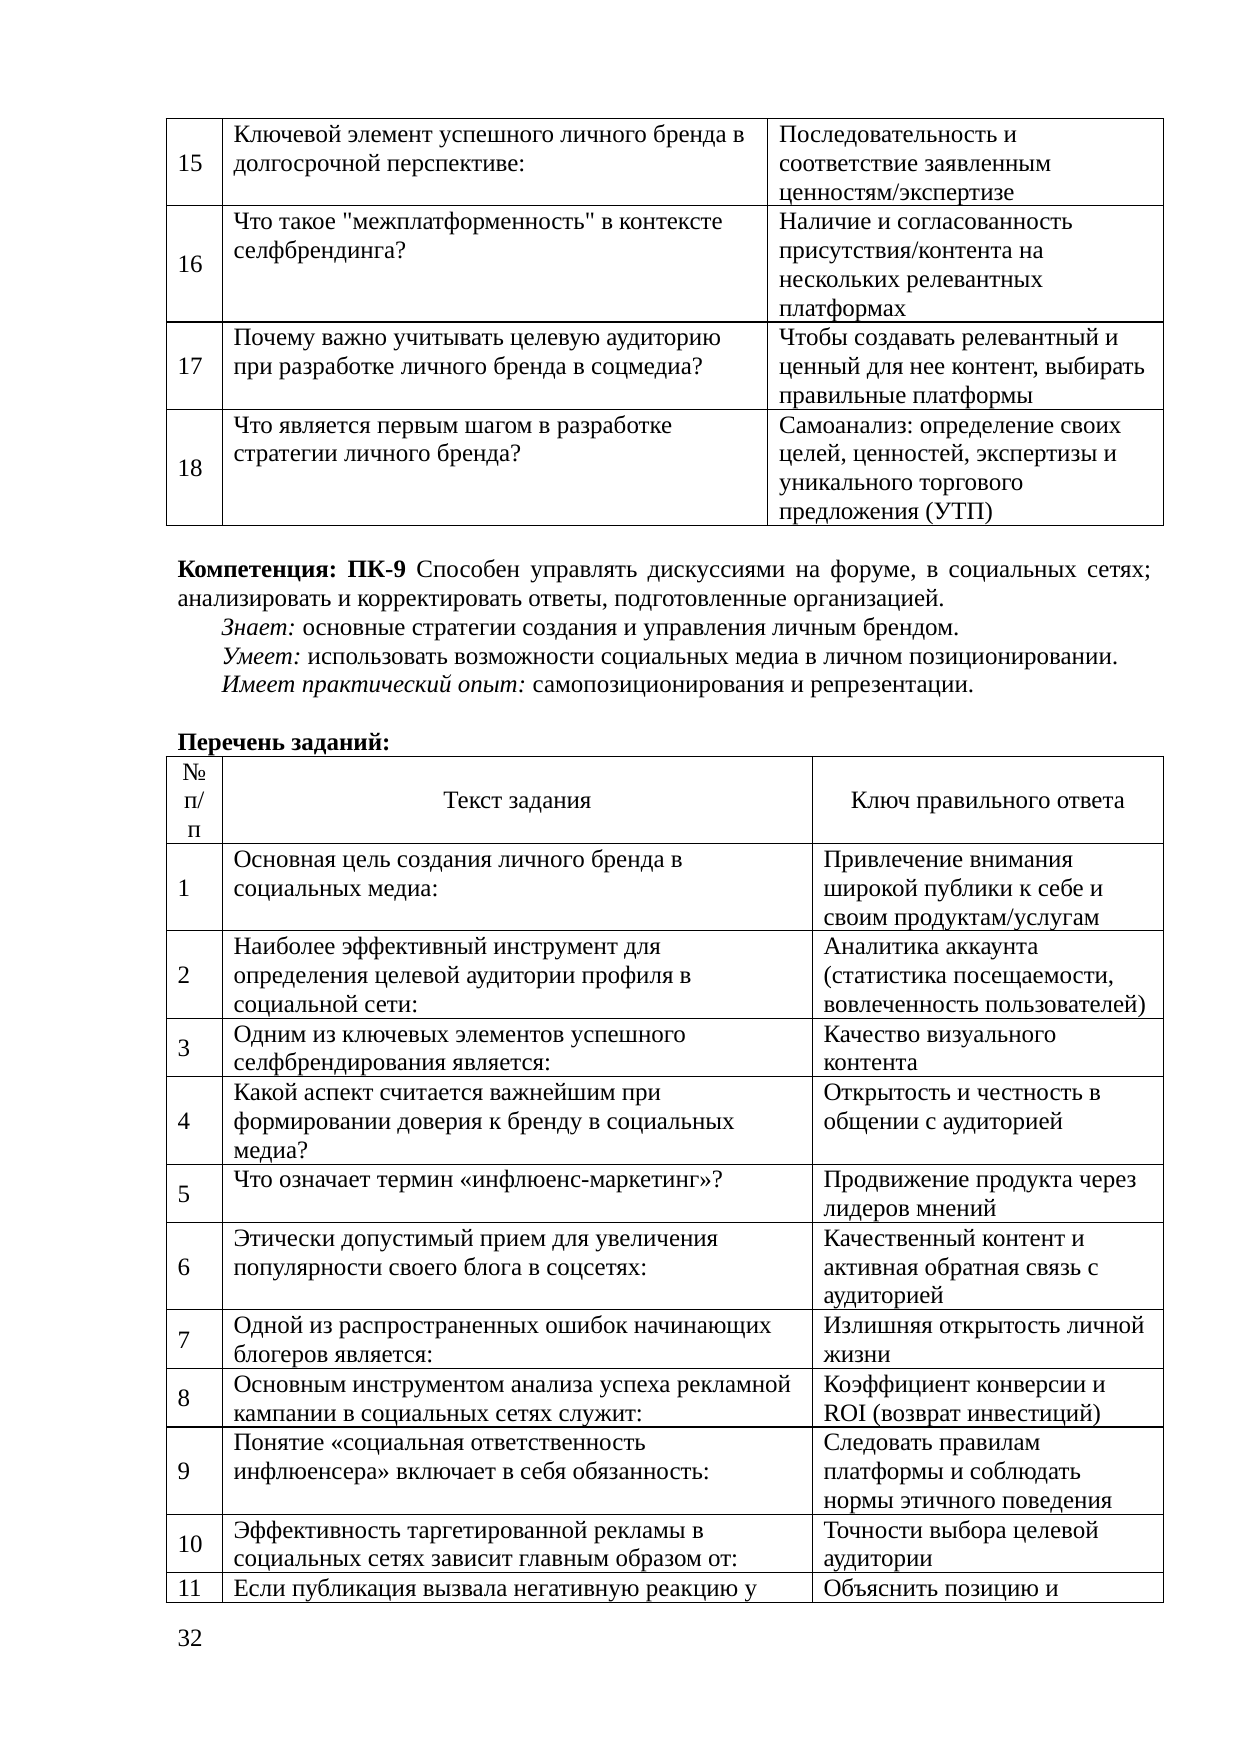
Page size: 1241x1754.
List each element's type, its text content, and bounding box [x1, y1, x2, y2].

table_cell 3 [167, 1019, 222, 1076]
table_cell Этически допустимый прием для увеличения популярности своего блога в соцсетях: [223, 1223, 812, 1309]
table_cell Продвижение продукта через лидеров мнений [813, 1165, 1163, 1222]
table_cell Что является первым шагом в разработке стратегии личного бренда? [223, 410, 767, 525]
table_header Ключ правильного ответа [813, 757, 1163, 843]
table_cell Наличие и согласованность присутствия/контента на нескольких релевантных платформах [768, 206, 1163, 321]
table_cell Основная цель создания личного бренда в социальных медиа: [223, 844, 812, 930]
table_cell 6 [167, 1223, 222, 1309]
table_cell Эффективность таргетированной рекламы в социальных сетях зависит главным образом от: [223, 1515, 812, 1572]
table_cell Следовать правилам платформы и соблюдать нормы этичного поведения [813, 1428, 1163, 1514]
table_cell Что означает термин «инфлюенс-маркетинг»? [223, 1165, 812, 1222]
table_cell 9 [167, 1428, 222, 1514]
table_cell Качественный контент и активная обратная связь с аудиторией [813, 1223, 1163, 1309]
table_cell Почему важно учитывать целевую аудиторию при разработке личного бренда в соцмедиа? [223, 323, 767, 409]
text Умеет: использовать возможности социальных медиа в личном позиционировании. [177, 641, 1152, 669]
table_header Текст задания [223, 757, 812, 843]
table_cell Самоанализ: определение своих целей, ценностей, экспертизы и уникального торгового предложения (УТП) [768, 410, 1163, 525]
table_cell 2 [167, 931, 222, 1018]
table_cell 5 [167, 1165, 222, 1222]
text Компетенция: ПК-9 Способен управлять дискуссиями на форуме, в социальных сетях; анализировать и корректировать ответы, подготовленные организацией. [177, 554, 1152, 612]
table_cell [223, 1573, 812, 1602]
table_cell 16 [167, 206, 222, 321]
table_cell 15 [167, 119, 222, 205]
table_cell Понятие «социальная ответственность инфлюенсера» включает в себя обязанность: [223, 1428, 812, 1514]
table_cell 10 [167, 1515, 222, 1572]
table_cell Ключевой элемент успешного личного бренда в долгосрочной перспективе: [223, 119, 767, 205]
table_cell Точности выбора целевой аудитории [813, 1515, 1163, 1572]
table_cell 11 [167, 1573, 222, 1602]
table_cell Аналитика аккаунта (статистика посещаемости, вовлеченность пользователей) [813, 931, 1163, 1018]
table_cell Привлечение внимания широкой публики к себе и своим продуктам/услугам [813, 844, 1163, 930]
table_cell Качество визуального контента [813, 1019, 1163, 1076]
table_cell 1 [167, 844, 222, 930]
table_header № п/п [167, 757, 222, 843]
table_cell Наиболее эффективный инструмент для определения целевой аудитории профиля в социальной сети: [223, 931, 812, 1018]
table_cell 8 [167, 1369, 222, 1426]
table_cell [813, 1573, 1163, 1602]
table_cell Основным инструментом анализа успеха рекламной кампании в социальных сетях служит: [223, 1369, 812, 1426]
table_cell 17 [167, 323, 222, 409]
text Перечень заданий: [177, 727, 1152, 756]
table_cell 4 [167, 1077, 222, 1163]
table_cell Чтобы создавать релевантный и ценный для нее контент, выбирать правильные платформы [768, 323, 1163, 409]
table_cell Открытость и честность в общении с аудиторией [813, 1077, 1163, 1163]
table_cell Излишняя открытость личной жизни [813, 1310, 1163, 1368]
table_cell 7 [167, 1310, 222, 1368]
table_cell Последовательность и соответствие заявленным ценностям/экспертизе [768, 119, 1163, 205]
table_cell Какой аспект считается важнейшим при формировании доверия к бренду в социальных медиа? [223, 1077, 812, 1163]
table_cell 18 [167, 410, 222, 525]
table_cell Одной из распространенных ошибок начинающих блогеров является: [223, 1310, 812, 1368]
table_cell Что такое "межплатформенность" в контексте селфбрендинга? [223, 206, 767, 321]
table_cell Одним из ключевых элементов успешного селфбрендирования является: [223, 1019, 812, 1076]
table_cell Коэффициент конверсии и ROI (возврат инвестиций) [813, 1369, 1163, 1426]
text Имеет практический опыт: самопозиционирования и репрезентации. [177, 669, 1152, 698]
text Знает: основные стратегии создания и управления личным брендом. [177, 612, 1152, 641]
